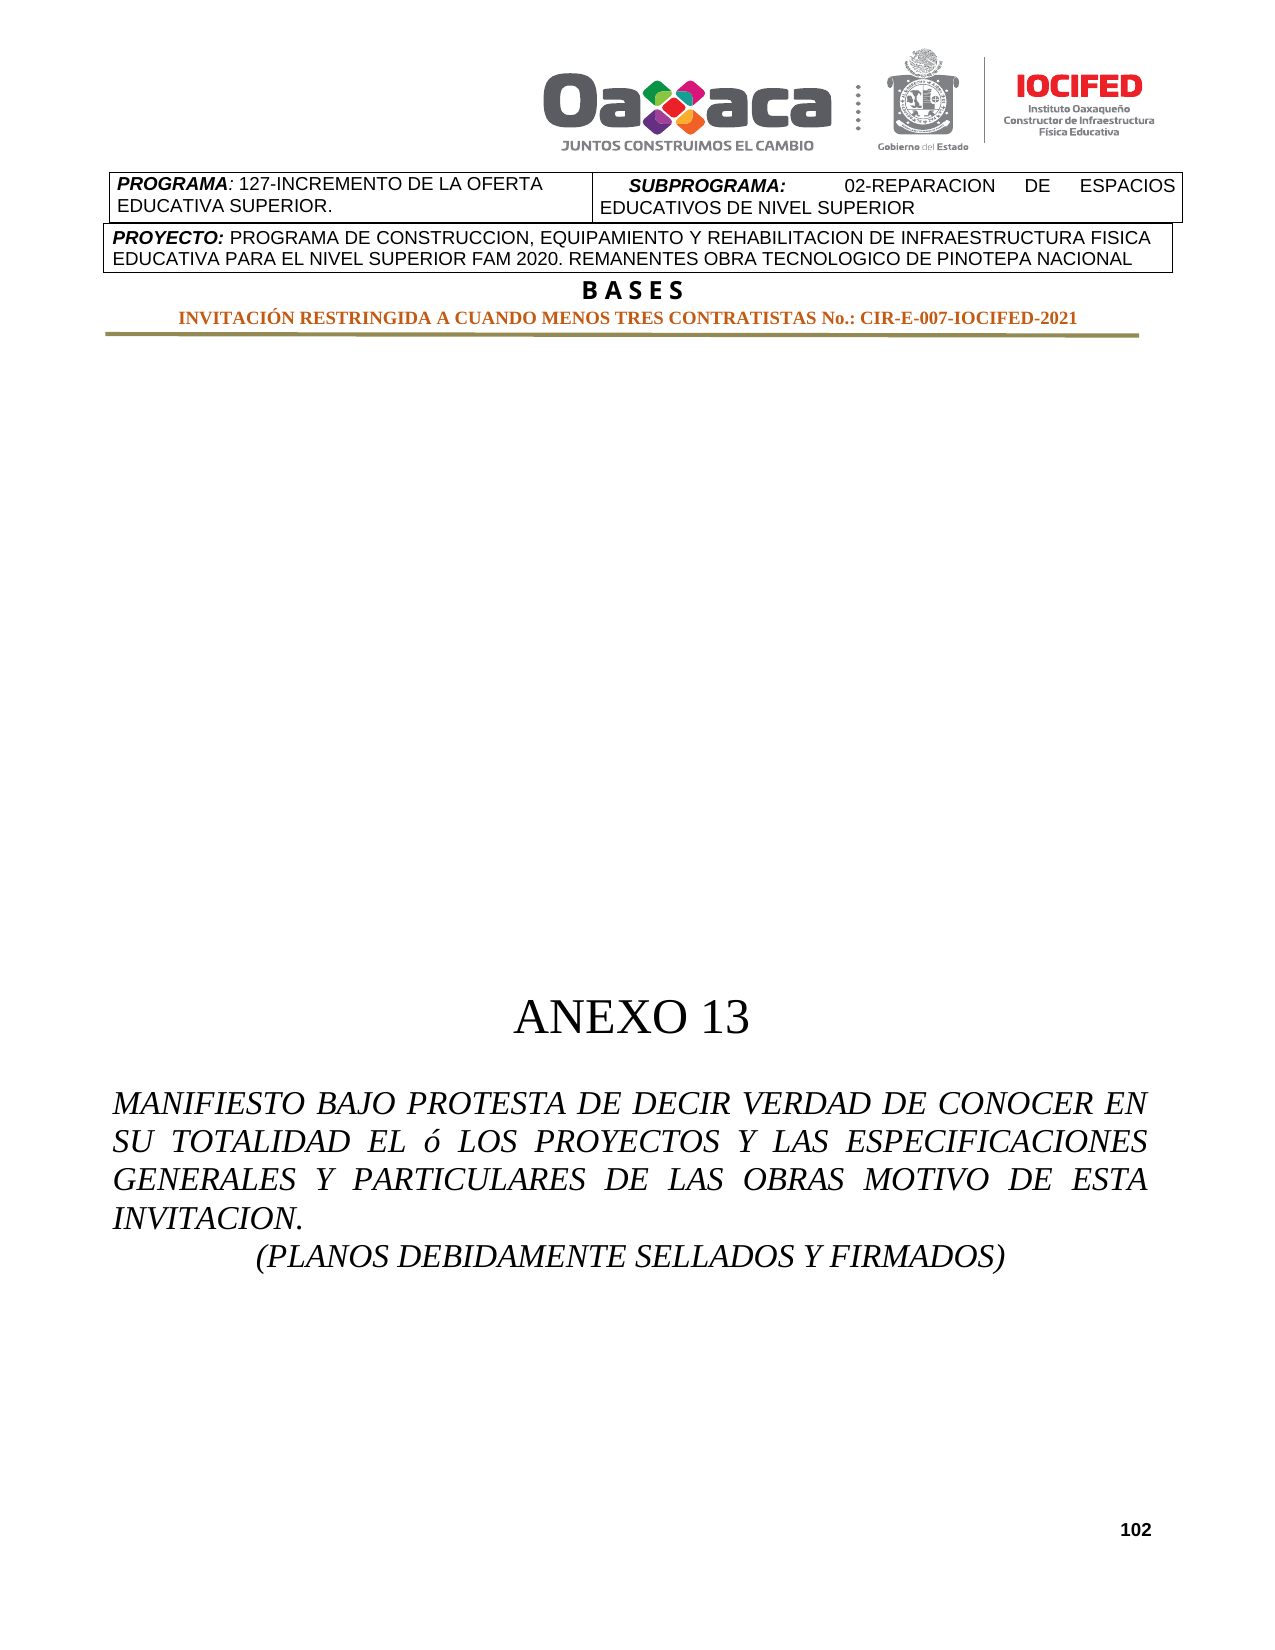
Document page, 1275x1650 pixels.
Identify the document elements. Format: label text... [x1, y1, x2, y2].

text (PLANOS DEBIDAMENTE SELLADOS Y FIRMADOS) [112, 1236, 1152, 1275]
text MANIFIESTO BAJO PROTESTA DE DECIR VERDAD DE CONOCER EN SU TOTALIDAD EL ó LOS PROYECTOS Y LAS ESPECIFICACIONES GENERALES Y PARTICULARES DE LAS OBRAS MOTIVO DE ESTA INVITACION. [112, 1083, 1152, 1236]
text ANEXO 13 [112, 987, 1152, 1045]
